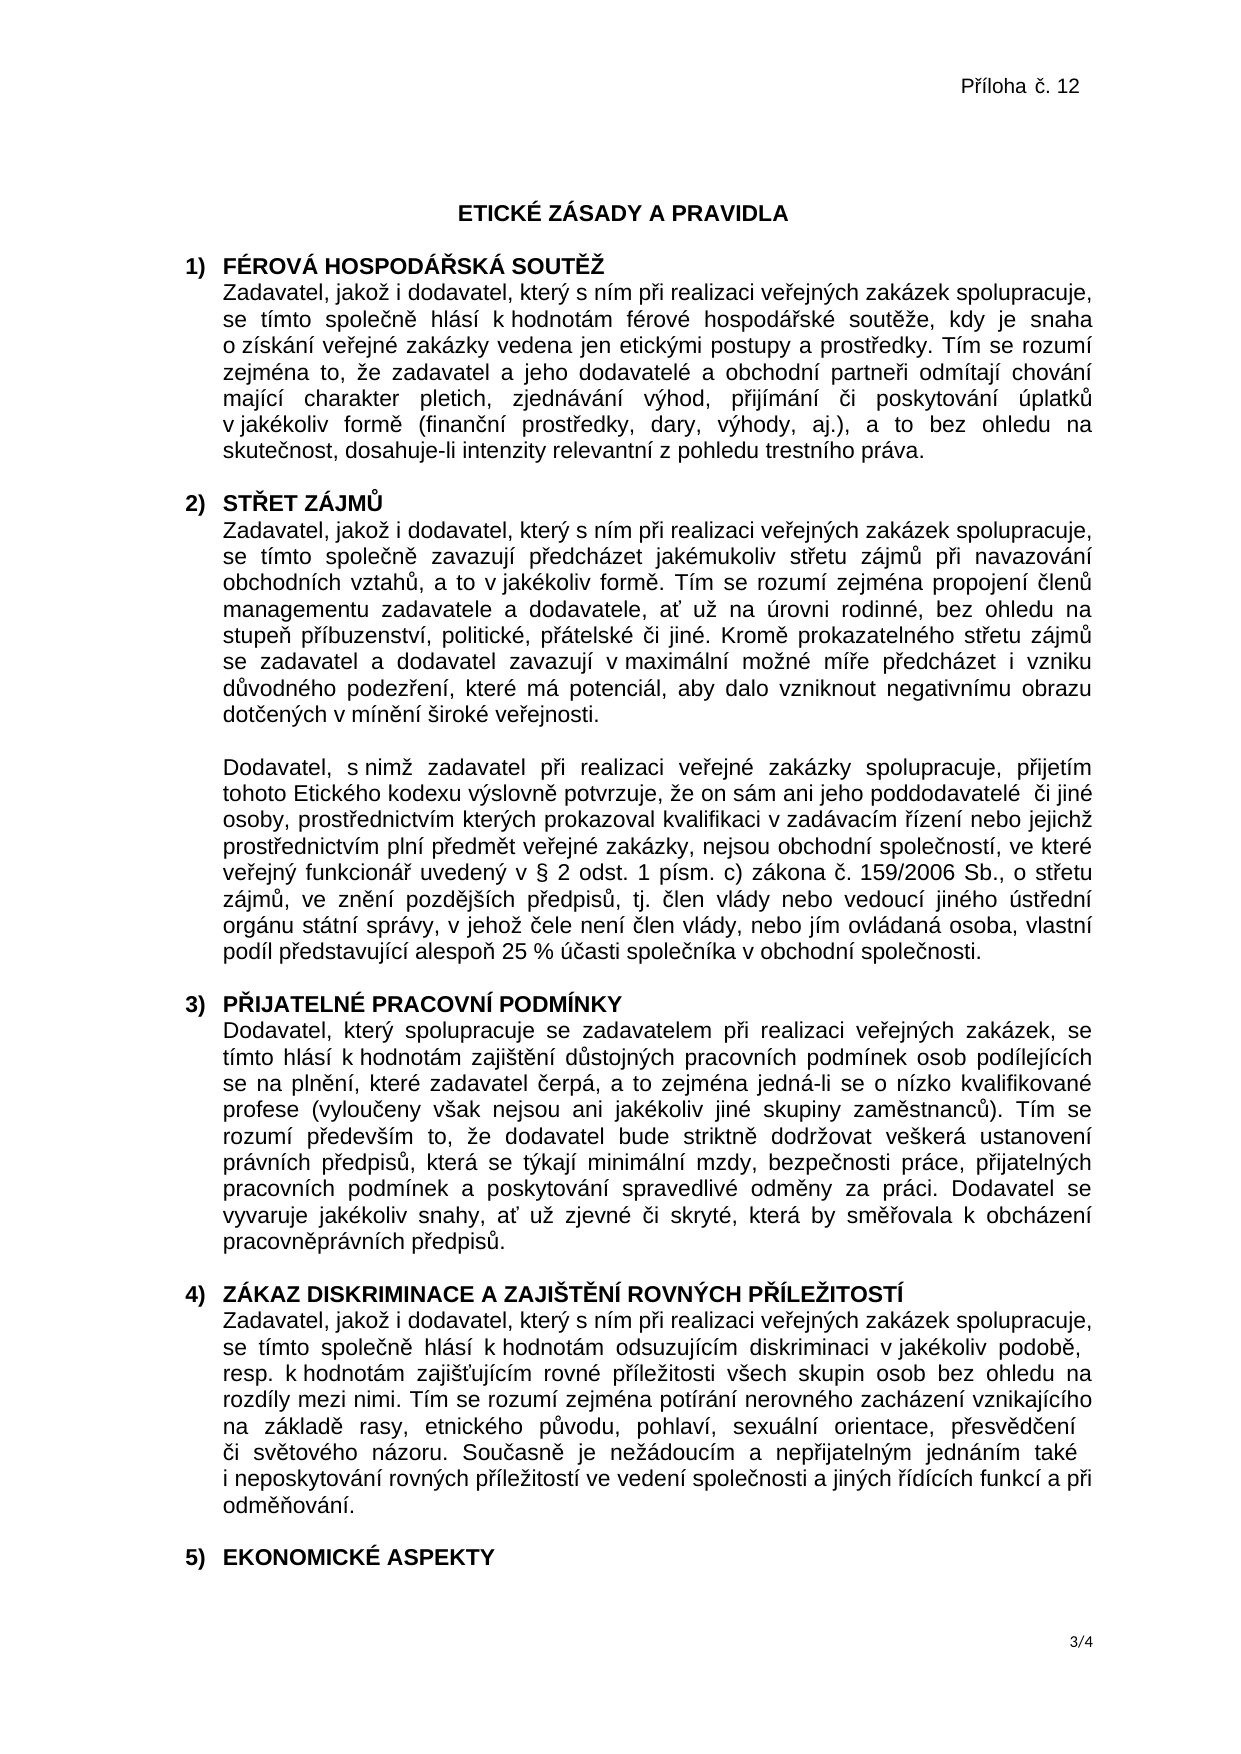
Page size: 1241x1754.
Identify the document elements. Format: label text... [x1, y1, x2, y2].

list Zadavatel, jakož i dodavatel, který s ním při realizaci veřejných zakázek spolupracuje, se tímto společně hlásí k hodnotám férové hospodářské soutěže, kdy je snaha o získání veřejné zakázky vedena jen etickými postupy a prostředky. Tím se rozumí zejména to, že zadavatel a jeho dodavatelé a obchodní partneři odmítají chování mající charakter pletich, zjednávání výhod, přijímání či poskytování úplatků v jakékoliv formě (finanční prostředky, dary, výhody, aj.), a to bez ohledu na skutečnost, dosahuje-li intenzity relevantní z pohledu trestního práva. [223, 279, 1093, 464]
list Dodavatel, s nimž zadavatel při realizaci veřejné zakázky spolupracuje, přijetím tohoto Etického kodexu výslovně potvrzuje, že on sám ani jeho poddodavatelé či jiné osoby, prostřednictvím kterých prokazoval kvalifikaci v zadávacím řízení nebo jejichž prostřednictvím plní předmět veřejné zakázky, nejsou obchodní společností, ve které veřejný funkcionář uvedený v § 2 odst. 1 písm. c) zákona č. 159/2006 Sb., o střetu zájmů, ve znění pozdějších předpisů, tj. člen vlády nebo vedoucí jiného ústřední orgánu státní správy, v jehož čele není člen vlády, nebo jím ovládaná osoba, vlastní podíl představující alespoň 25 % účasti společníka v obchodní společnosti. [223, 754, 1093, 964]
list PŘIJATELNÉ PRACOVNÍ PODMÍNKY [185, 991, 1093, 1017]
list STŘET ZÁJMŮ [185, 490, 1093, 517]
list FÉROVÁ HOSPODÁŘSKÁ SOUTĚŽ [185, 253, 1093, 279]
list Dodavatel, který spolupracuje se zadavatelem při realizaci veřejných zakázek, se tímto hlásí k hodnotám zajištění důstojných pracovních podmínek osob podílejících se na plnění, které zadavatel čerpá, a to zejména jedná-li se o nízko kvalifikované profese (vyloučeny však nejsou ani jakékoliv jiné skupiny zaměstnanců). Tím se rozumí především to, že dodavatel bude striktně dodržovat veškerá ustanovení právních předpisů, která se týkají minimální mzdy, bezpečnosti práce, přijatelných pracovních podmínek a poskytování spravedlivé odměny za práci. Dodavatel se vyvaruje jakékoliv snahy, ať už zjevné či skryté, která by směřovala k obcházení pracovněprávních předpisů. [223, 1017, 1093, 1254]
list EKONOMICKÉ ASPEKTY [185, 1544, 1093, 1571]
list Zadavatel, jakož i dodavatel, který s ním při realizaci veřejných zakázek spolupracuje, se tímto společně hlásí k hodnotám odsuzujícím diskriminaci v jakékoliv podobě, resp. k hodnotám zajišťujícím rovné příležitosti všech skupin osob bez ohledu na rozdíly mezi nimi. Tím se rozumí zejména potírání nerovného zacházení vznikajícího na základě rasy, etnického původu, pohlaví, sexuální orientace, přesvědčení či světového názoru. Současně je nežádoucím a nepřijatelným jednáním také i neposkytování rovných příležitostí ve vedení společnosti a jiných řídících funkcí a při odměňování. [223, 1307, 1093, 1518]
list ZÁKAZ DISKRIMINACE A ZAJIŠTĚNÍ ROVNÝCH PŘÍLEŽITOSTÍ [185, 1281, 1093, 1307]
text ETICKÉ ZÁSADY A PRAVIDLA [148, 200, 1093, 227]
list Zadavatel, jakož i dodavatel, který s ním při realizaci veřejných zakázek spolupracuje, se tímto společně zavazují předcházet jakémukoliv střetu zájmů při navazování obchodních vztahů, a to v jakékoliv formě. Tím se rozumí zejména propojení členů managementu zadavatele a dodavatele, ať už na úrovni rodinné, bez ohledu na stupeň příbuzenství, politické, přátelské či jiné. Kromě prokazatelného střetu zájmů se zadavatel a dodavatel zavazují v maximální možné míře předcházet i vzniku důvodného podezření, které má potenciál, aby dalo vzniknout negativnímu obrazu dotčených v mínění široké veřejnosti. [223, 517, 1093, 727]
